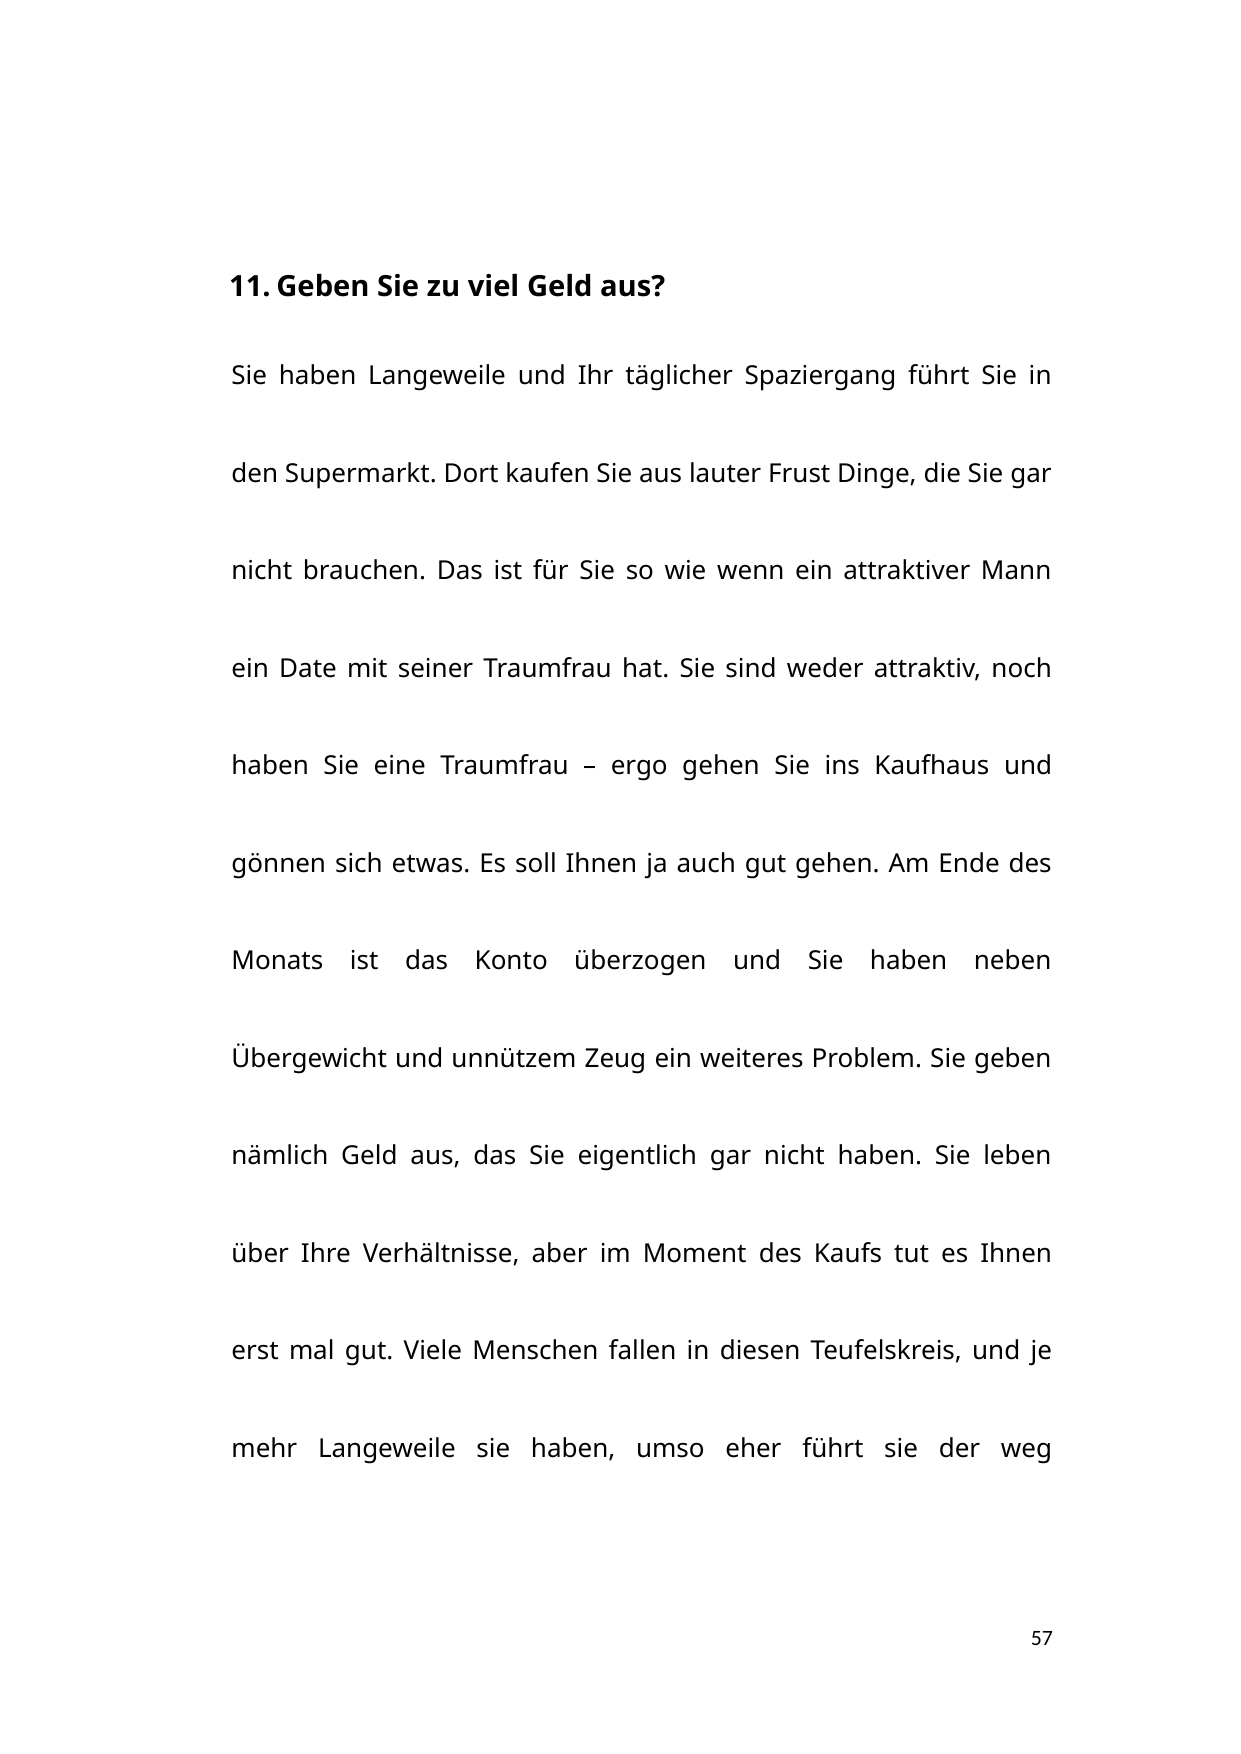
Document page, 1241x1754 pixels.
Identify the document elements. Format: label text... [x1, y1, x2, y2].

subtitle Geben Sie zu viel Geld aus? [229, 252, 1053, 317]
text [231, 342, 1053, 1480]
